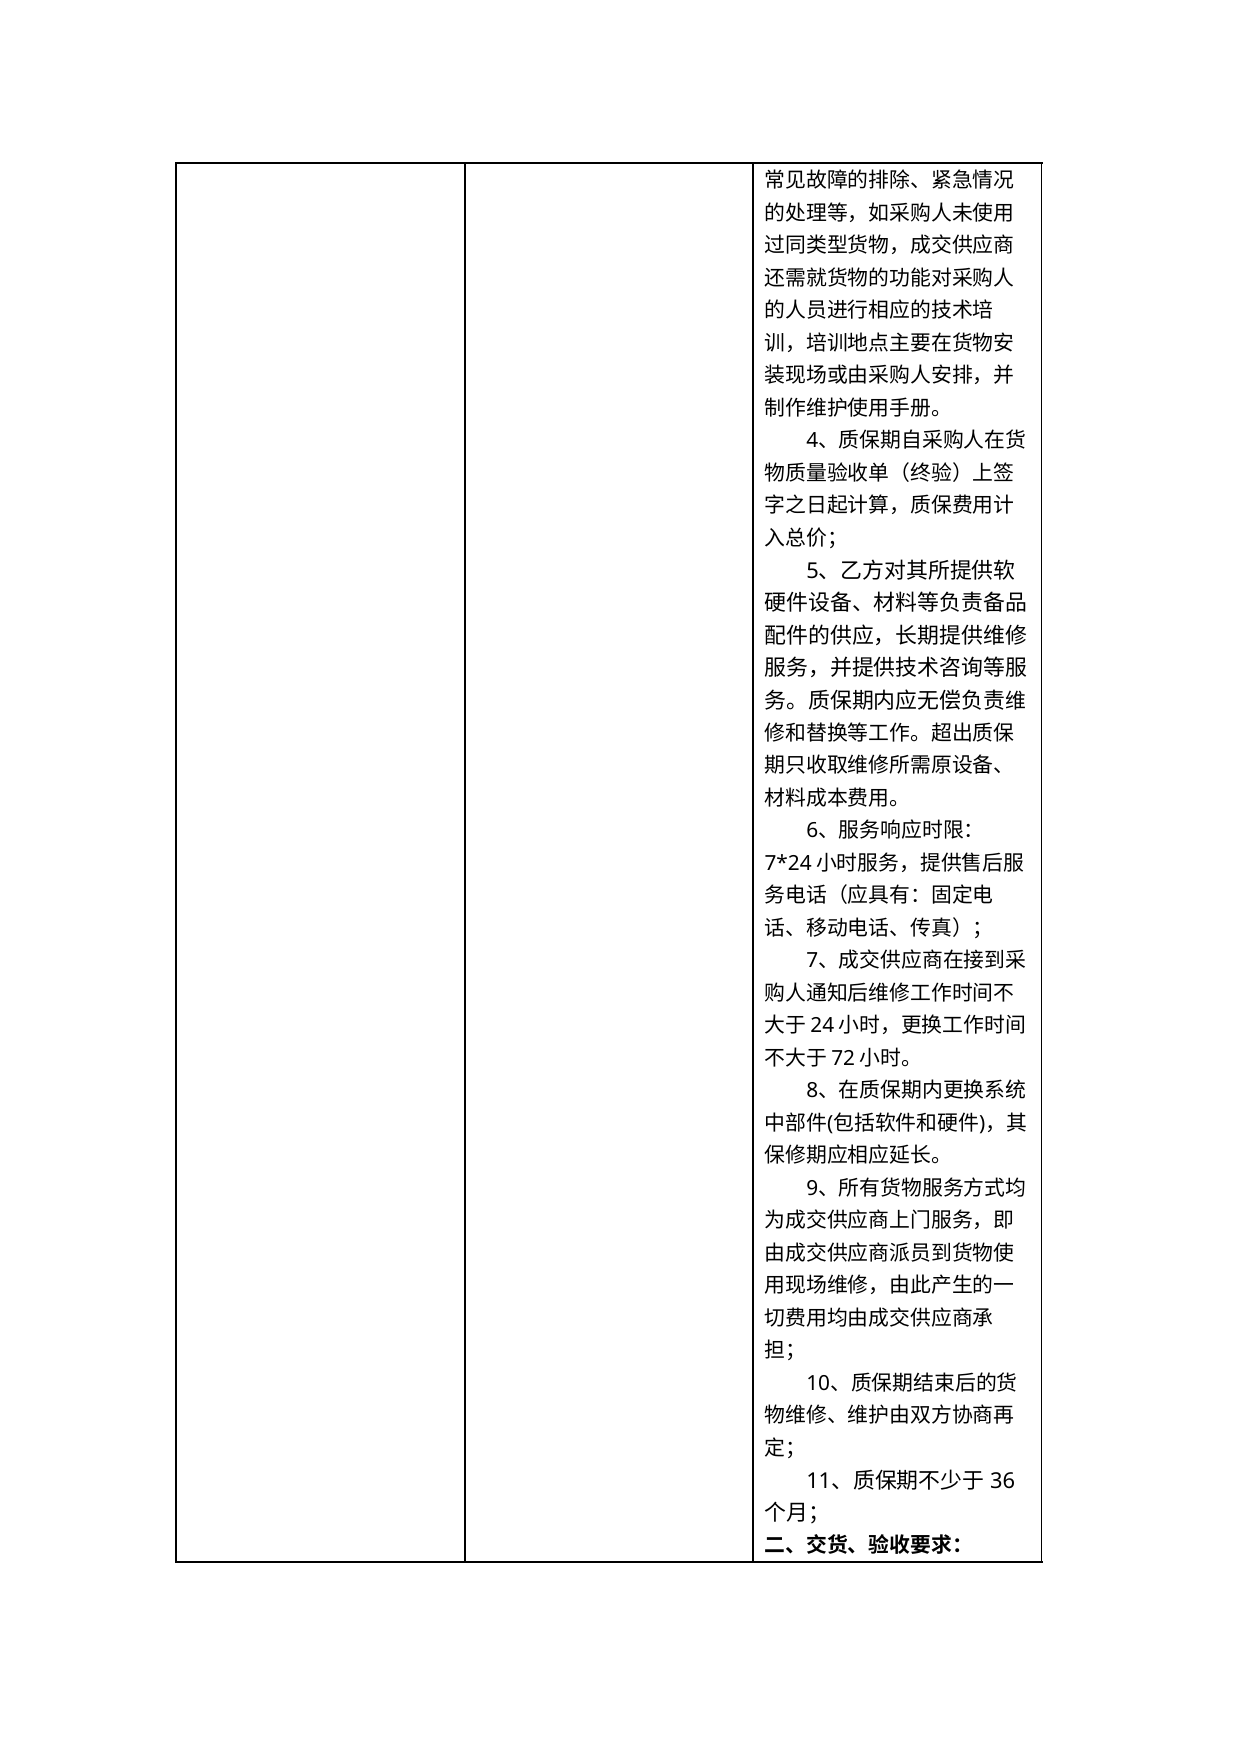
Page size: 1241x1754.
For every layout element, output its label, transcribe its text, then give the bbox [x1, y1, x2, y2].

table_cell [754, 164, 1041, 1561]
table_cell 1 [177, 164, 464, 1561]
table_cell [466, 164, 752, 1561]
